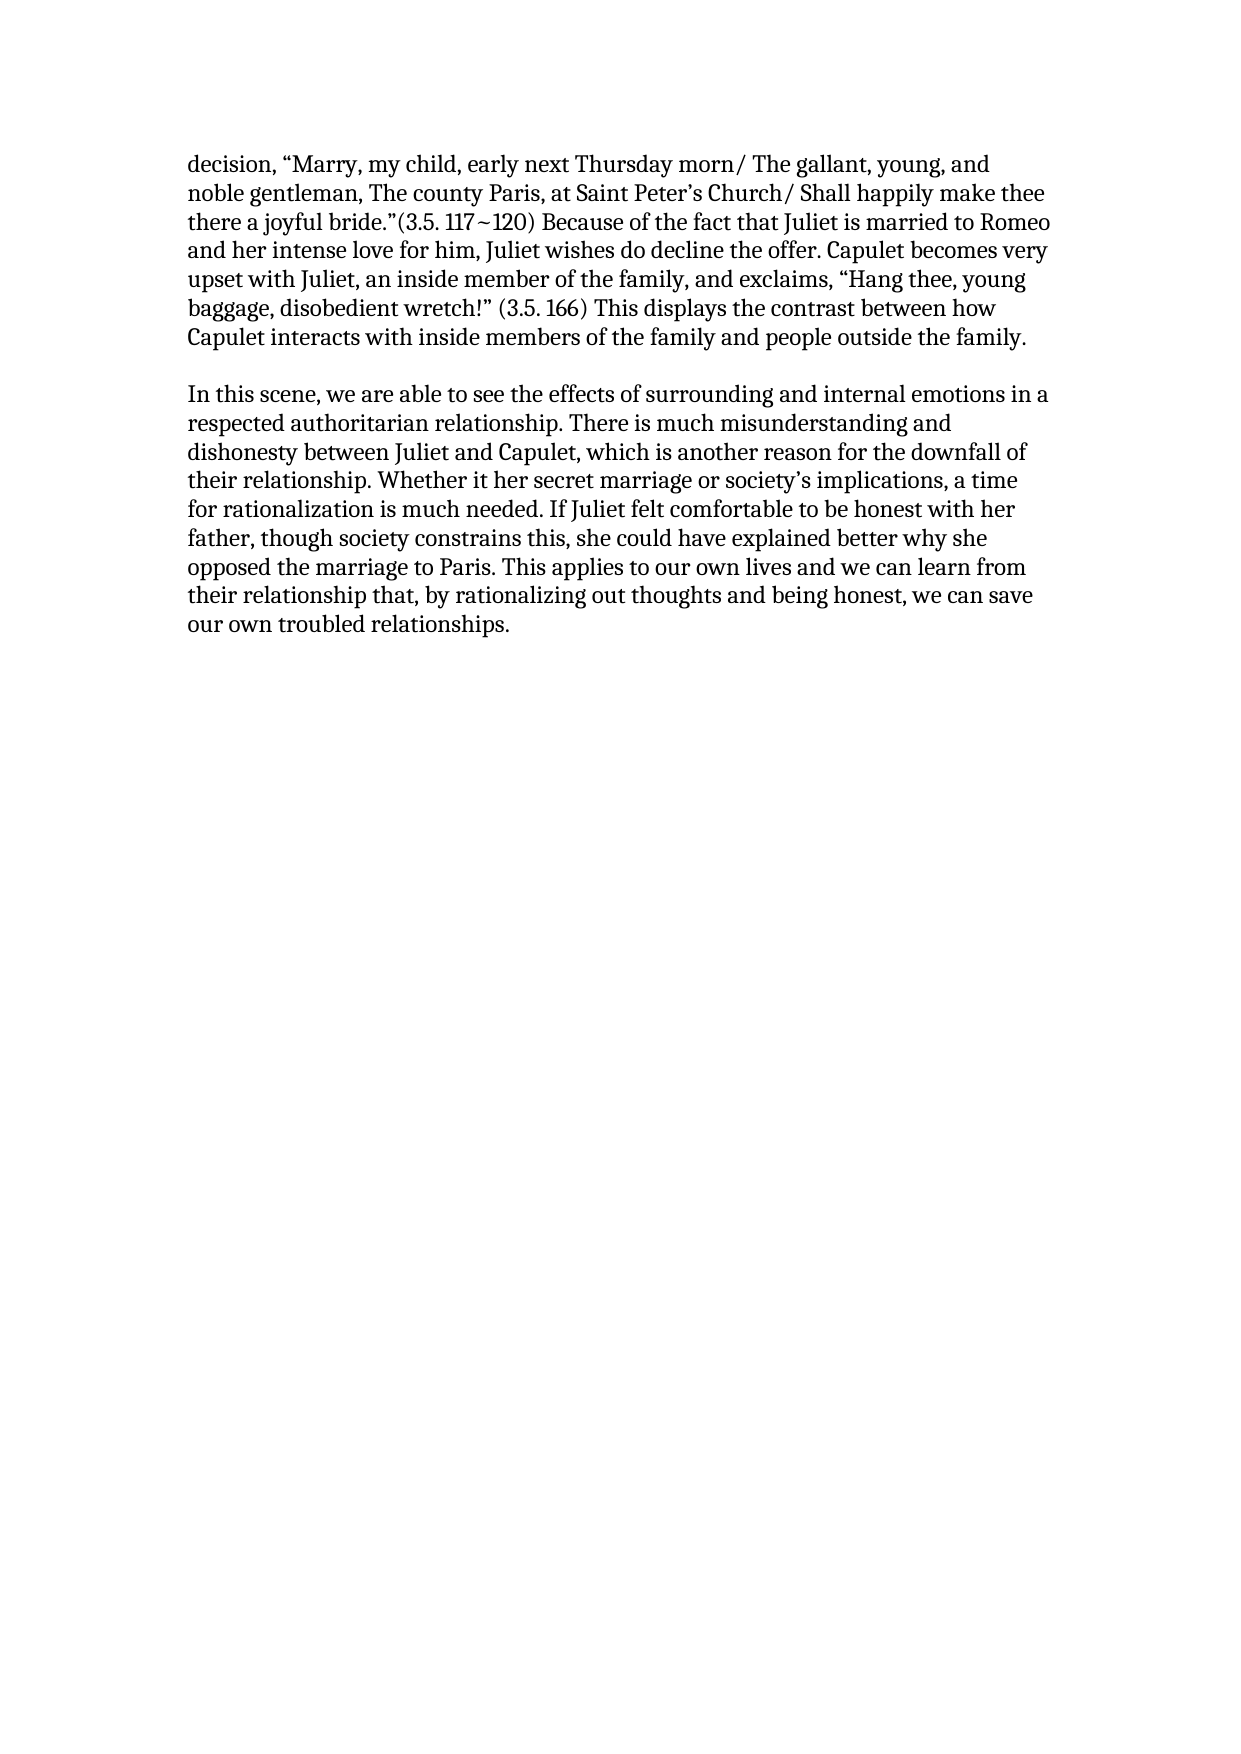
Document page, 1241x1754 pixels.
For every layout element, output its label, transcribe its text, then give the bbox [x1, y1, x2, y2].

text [187, 150, 1053, 351]
text In this scene, we are able to see the effects of surrounding and internal emotions in a respected authoritarian relationship. There is much misunderstanding and dishonesty between Juliet and Capulet, which is another reason for the downfall of their relationship. Whether it her secret marriage or society’s implications, a time for rationalization is much needed. If Juliet felt comfortable to be honest with her father, though society constrains this, she could have explained better why she opposed the marriage to Paris. This applies to our own lives and we can learn from their relationship that, by rationalizing out thoughts and being honest, we can save our own troubled relationships. [187, 380, 1053, 639]
